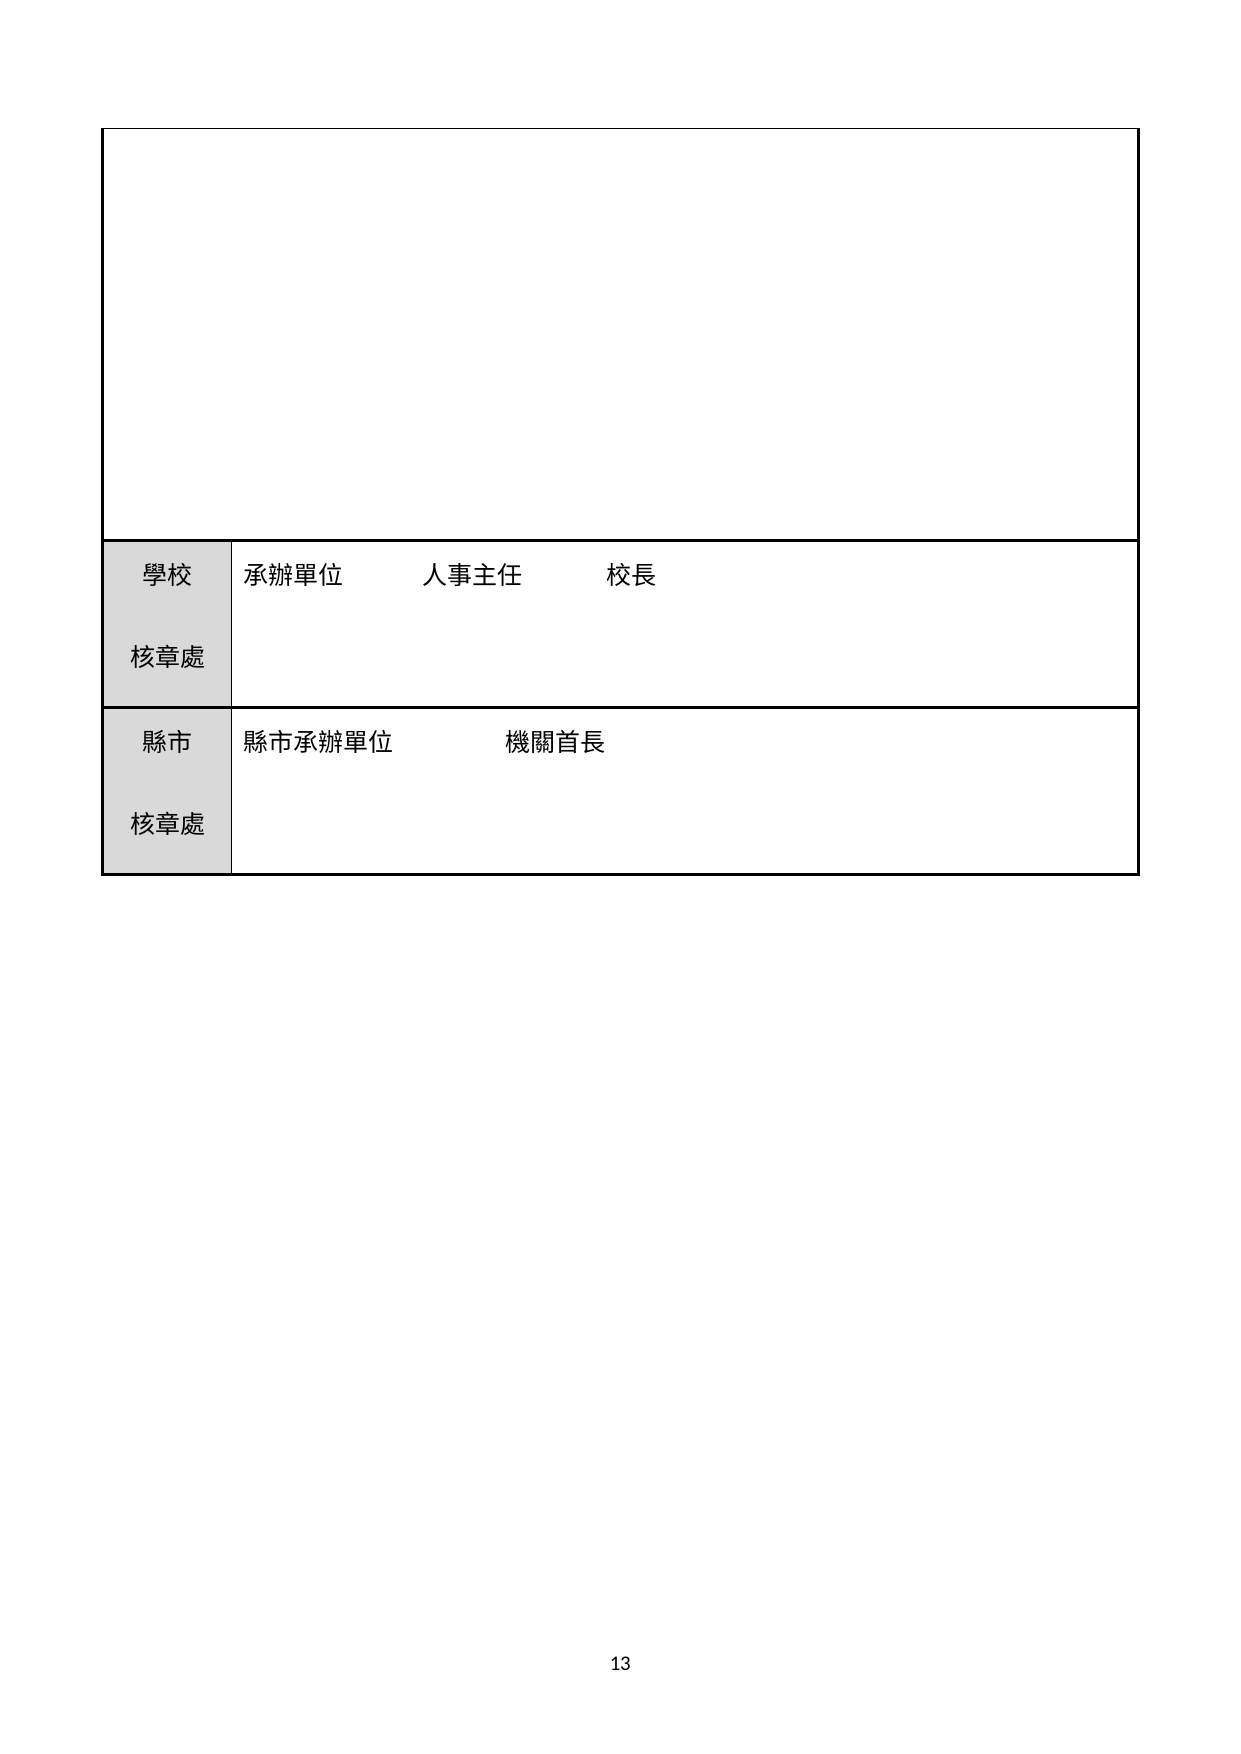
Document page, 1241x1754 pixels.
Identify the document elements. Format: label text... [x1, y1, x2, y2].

table_cell 縣市承辦單位 機關首長 [232, 709, 1137, 873]
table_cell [104, 129, 1137, 539]
table_cell 承辦單位 人事主任 校長 [232, 542, 1137, 706]
table_cell 縣市 核章處 [104, 709, 231, 873]
table_cell 學校 核章處 [104, 542, 231, 706]
